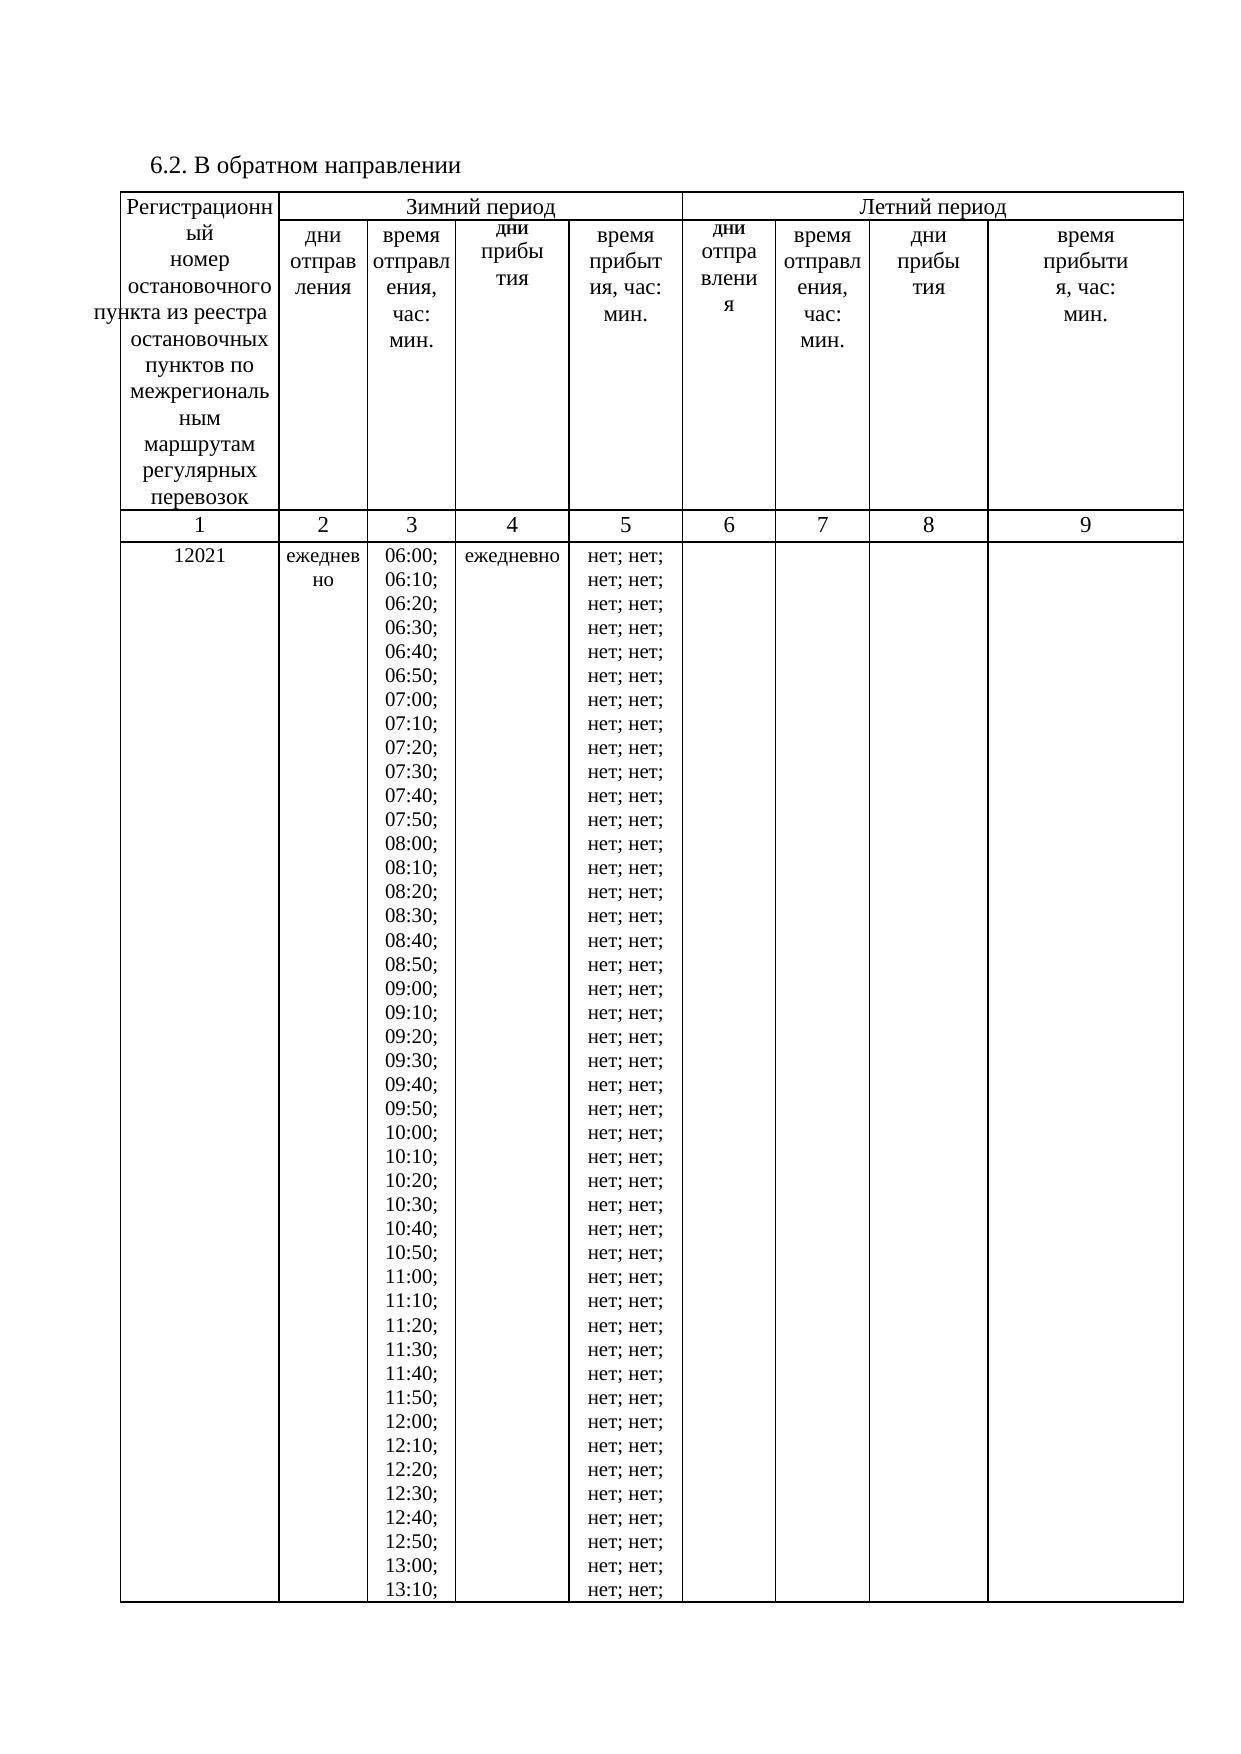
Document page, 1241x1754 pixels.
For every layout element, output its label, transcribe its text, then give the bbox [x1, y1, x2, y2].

table_cell 2 [280, 511, 367, 541]
table_cell [776, 543, 869, 1601]
table_header Зимний период [280, 193, 682, 219]
text 6.2. В обратном направлении [150, 150, 1090, 179]
table_cell [870, 543, 987, 1601]
table_cell время отправл ения, час: мин. [776, 221, 869, 509]
table_cell время отправл ения, час: мин. [368, 221, 455, 509]
table_header Летний период [683, 193, 1183, 219]
table_cell 3 [368, 511, 455, 541]
table_header Регистрационный номер остановочного пункта из реестра остановочных пунктов по межрегиональным маршрутам регулярных перевозок [121, 193, 278, 509]
table_cell время прибыт ия, час: мин. [570, 221, 682, 509]
table_cell дни отправ ления [280, 221, 367, 509]
table_cell 8 [870, 511, 987, 541]
table_cell 7 [776, 511, 869, 541]
table_cell [989, 543, 1183, 1601]
table_cell 6 [683, 511, 775, 541]
table_cell ДНИ прибы тия [456, 221, 568, 509]
table_cell время прибыти я, час: мин. [989, 221, 1183, 509]
table_cell 9 [989, 511, 1183, 541]
table_cell 5 [570, 511, 682, 541]
table_cell 1 [121, 511, 278, 541]
table_cell 12021 [121, 543, 278, 1601]
table_cell 4 [456, 511, 568, 541]
table_cell [683, 543, 775, 1601]
table_cell дни прибы тия [870, 221, 987, 509]
table_cell ежедневно [280, 543, 367, 1601]
table_cell ДНИ отпра влени я [683, 221, 775, 509]
table_cell ежедневно [456, 543, 568, 1601]
